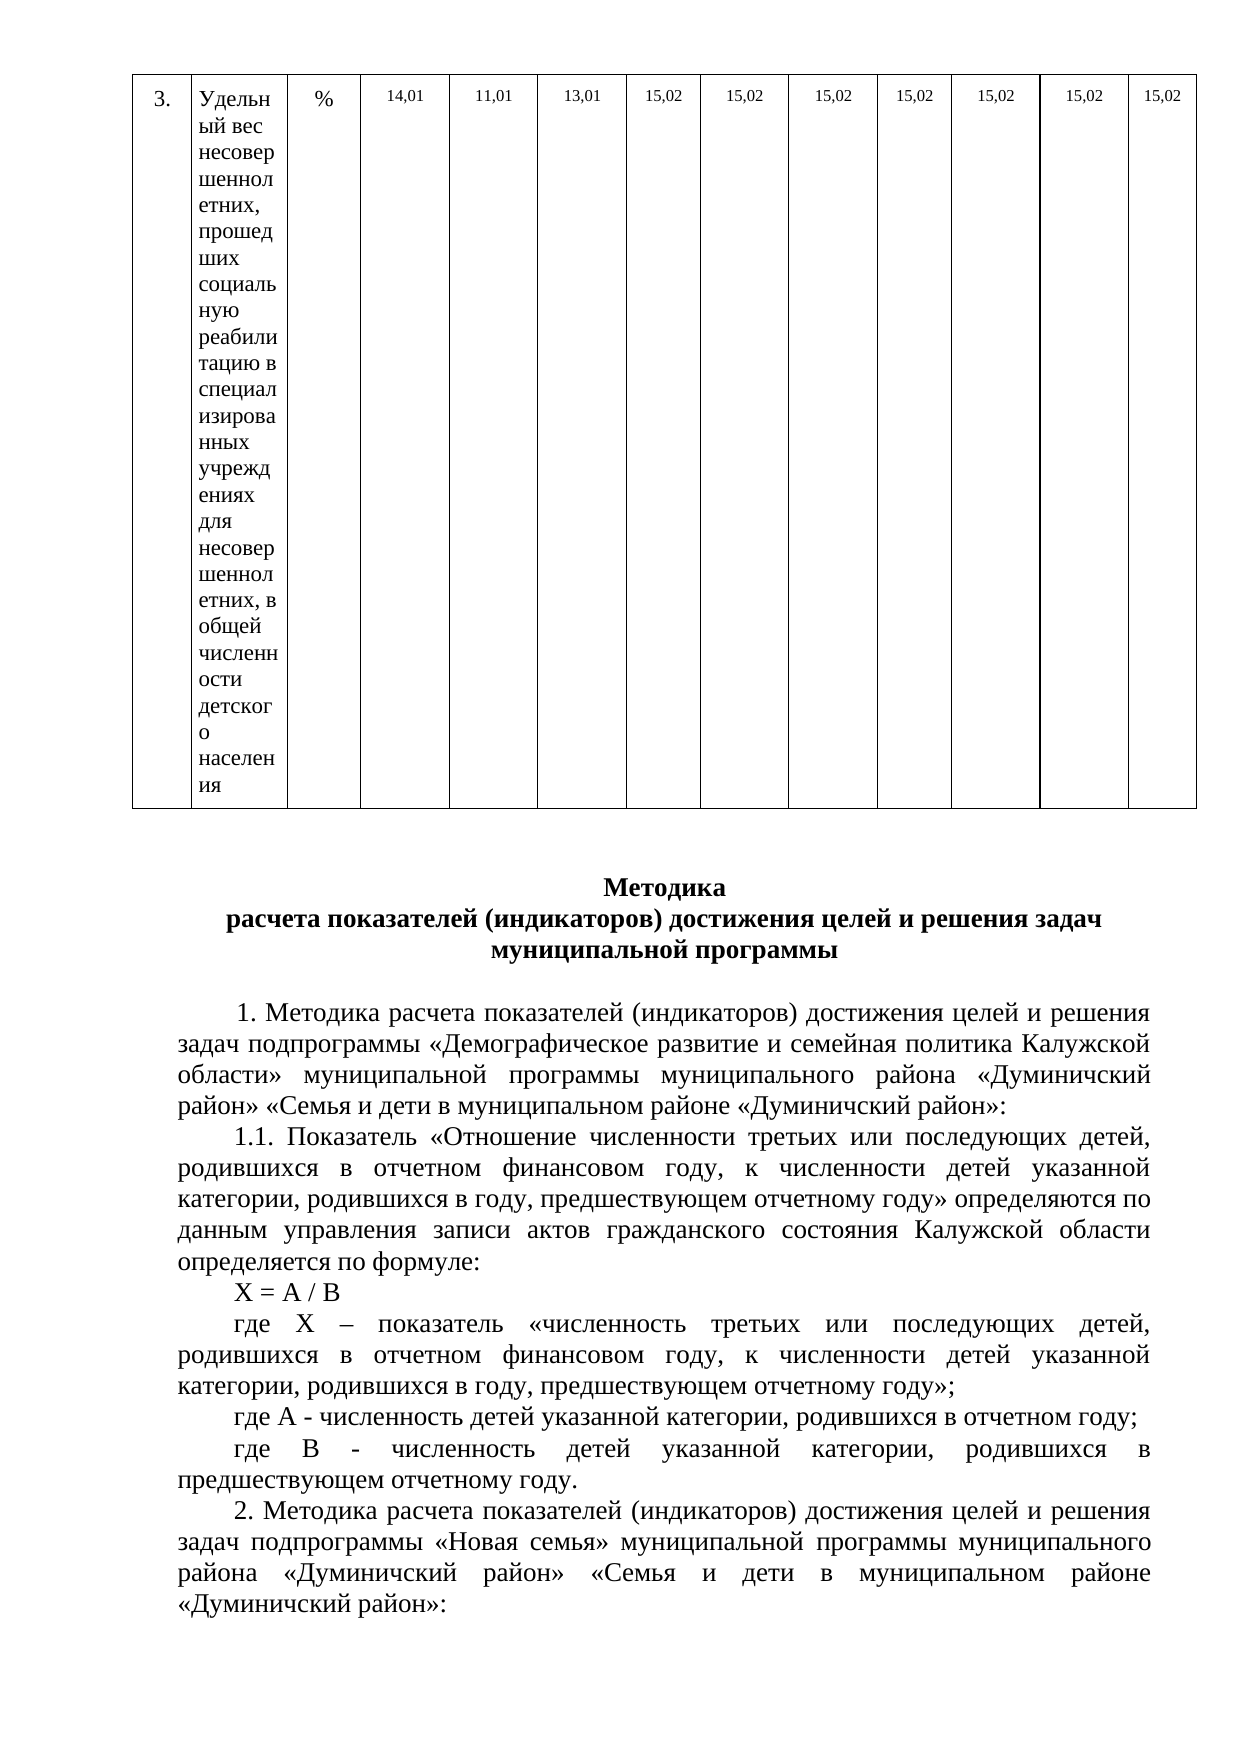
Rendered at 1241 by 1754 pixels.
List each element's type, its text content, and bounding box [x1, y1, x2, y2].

text где B - численность детей указанной категории, родившихся в предшествующем отчетному году. [177, 1432, 1152, 1494]
table_cell 15,02 [627, 75, 700, 808]
text где A - численность детей указанной категории, родившихся в отчетном году; [177, 1401, 1152, 1432]
table_cell 15,02 [701, 75, 788, 808]
text 1. Методика расчета показателей (индикаторов) достижения целей и решения задач подпрограммы «Демографическое развитие и семейная политика Калужской области» муниципальной программы муниципального района «Думиничский район» «Семья и дети в муниципальном районе «Думиничский район»: [177, 996, 1152, 1120]
table_cell 15,02 [952, 75, 1039, 808]
text 2. Методика расчета показателей (индикаторов) достижения целей и решения задач подпрограммы «Новая семья» муниципальной программы муниципального района «Думиничский район» «Семья и дети в муниципальном районе «Думиничский район»: [177, 1494, 1152, 1618]
table_cell 3. [133, 75, 191, 808]
table_cell % [288, 75, 360, 808]
text 1.1. Показатель «Отношение численности третьих или последующих детей, родившихся в отчетном финансовом году, к численности детей указанной категории, родившихся в году, предшествующем отчетному году» определяются по данным управления записи актов гражданского состояния Калужской области определяется по формуле: [177, 1120, 1152, 1276]
text где Х – показатель «численность третьих или последующих детей, родившихся в отчетном финансовом году, к численности детей указанной категории, родившихся в году, предшествующем отчетному году»; [177, 1307, 1152, 1401]
text Методика [177, 871, 1152, 902]
table_cell 15,02 [878, 75, 951, 808]
table_cell 15,02 [789, 75, 877, 808]
table_cell 15,02 [1041, 75, 1128, 808]
table_cell 11,01 [450, 75, 537, 808]
text Х = А / В [177, 1276, 1152, 1307]
table_cell 14,01 [361, 75, 449, 808]
table_cell Удельный вес несовершеннолетних, прошедших социальную реабилитацию в специализированных учреждениях для несовершеннолетних, в общей численности детского населения [192, 75, 287, 808]
table_cell 15,02 [1129, 75, 1196, 808]
table_cell 13,01 [538, 75, 626, 808]
text расчета показателей (индикаторов) достижения целей и решения задач муниципальной программы [177, 902, 1152, 964]
